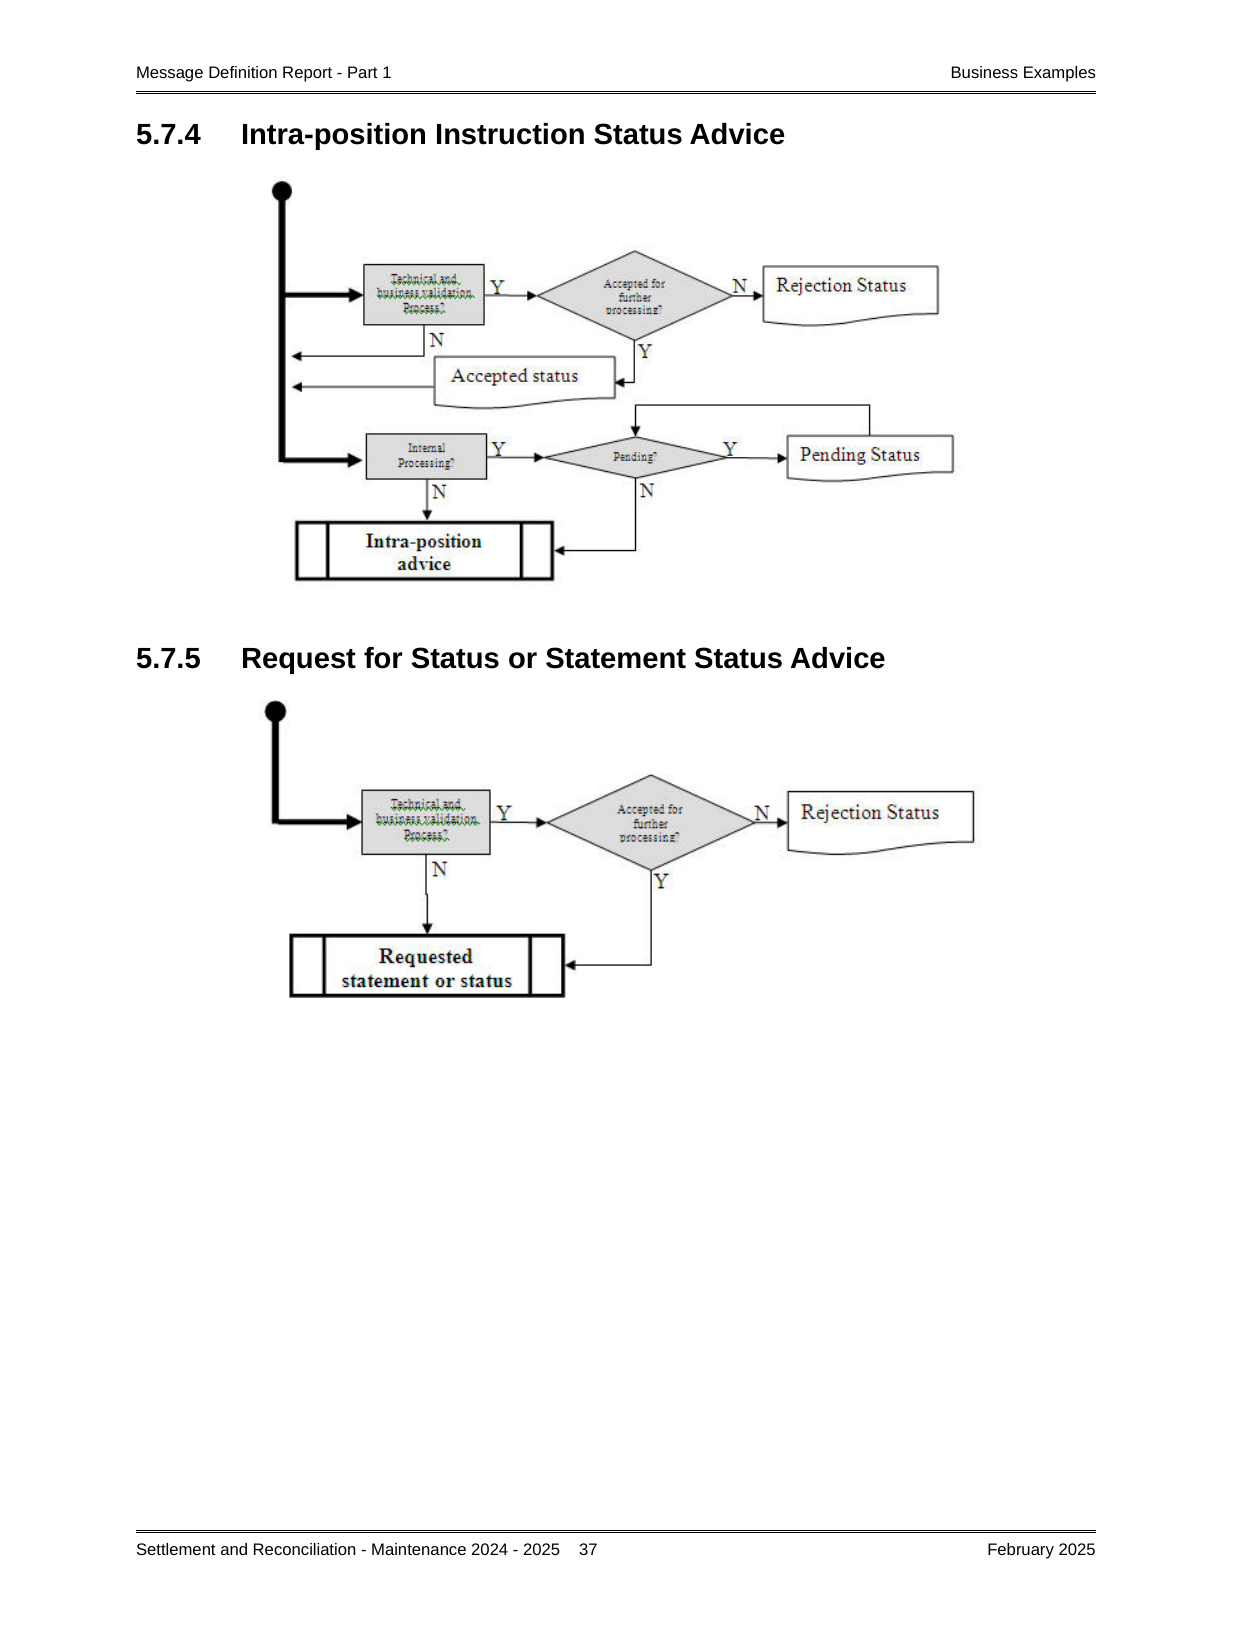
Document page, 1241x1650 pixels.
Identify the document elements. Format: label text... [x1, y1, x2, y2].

picture [262, 175, 978, 604]
subtitle Intra-position Instruction Status Advice [136, 117, 1104, 151]
picture [247, 699, 993, 1014]
subtitle Request for Status or Statement Status Advice [136, 641, 1104, 674]
